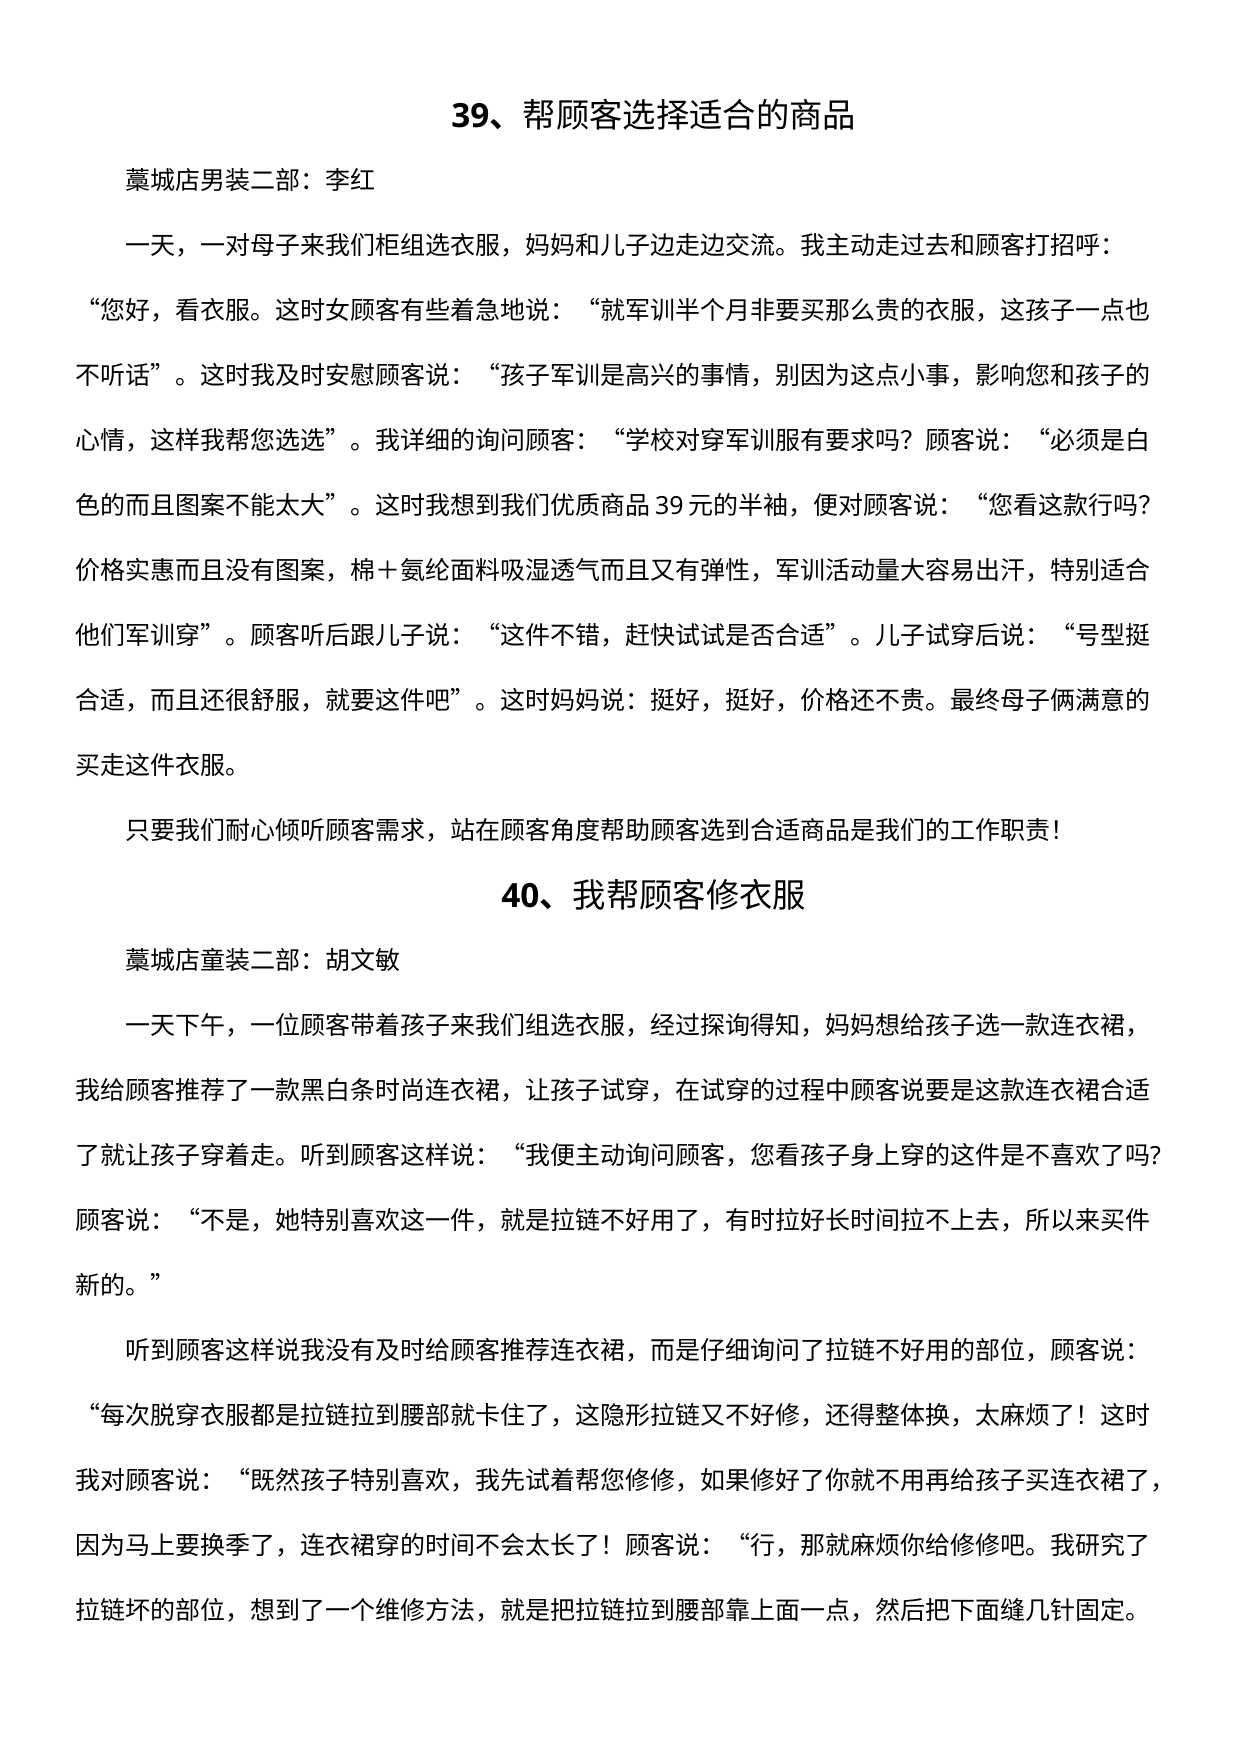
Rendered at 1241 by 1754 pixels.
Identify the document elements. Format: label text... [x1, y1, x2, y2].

text 39、帮顾客选择适合的商品 [75, 81, 1165, 146]
text 藁城店童装二部：胡文敏 [75, 926, 1165, 991]
text 只要我们耐心倾听顾客需求，站在顾客角度帮助顾客选到合适商品是我们的工作职责！ [75, 796, 1165, 861]
text 40、我帮顾客修衣服 [75, 861, 1165, 926]
text 一天，一对母子来我们柜组选衣服，妈妈和儿子边走边交流。我主动走过去和顾客打招呼：“您好，看衣服。这时女顾客有些着急地说：“就军训半个月非要买那么贵的衣服，这孩子一点也不听话”。这时我及时安慰顾客说：“孩子军训是高兴的事情，别因为这点小事，影响您和孩子的心情，这样我帮您选选”。我详细的询问顾客：“学校对穿军训服有要求吗？顾客说：“必须是白色的而且图案不能太大”。这时我想到我们优质商品39元的半袖，便对顾客说：“您看这款行吗？价格实惠而且没有图案，棉＋氨纶面料吸湿透气而且又有弹性，军训活动量大容易出汗，特别适合他们军训穿”。顾客听后跟儿子说：“这件不错，赶快试试是否合适”。儿子试穿后说：“号型挺合适，而且还很舒服，就要这件吧”。这时妈妈说：挺好，挺好，价格还不贵。最终母子俩满意的买走这件衣服。 [75, 211, 1165, 796]
text 一天下午，一位顾客带着孩子来我们组选衣服，经过探询得知，妈妈想给孩子选一款连衣裙，我给顾客推荐了一款黑白条时尚连衣裙，让孩子试穿，在试穿的过程中顾客说要是这款连衣裙合适了就让孩子穿着走。听到顾客这样说：“我便主动询问顾客，您看孩子身上穿的这件是不喜欢了吗?顾客说：“不是，她特别喜欢这一件，就是拉链不好用了，有时拉好长时间拉不上去，所以来买件新的。” [75, 991, 1165, 1316]
text 藁城店男装二部：李红 [75, 146, 1165, 211]
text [75, 1316, 1165, 1641]
